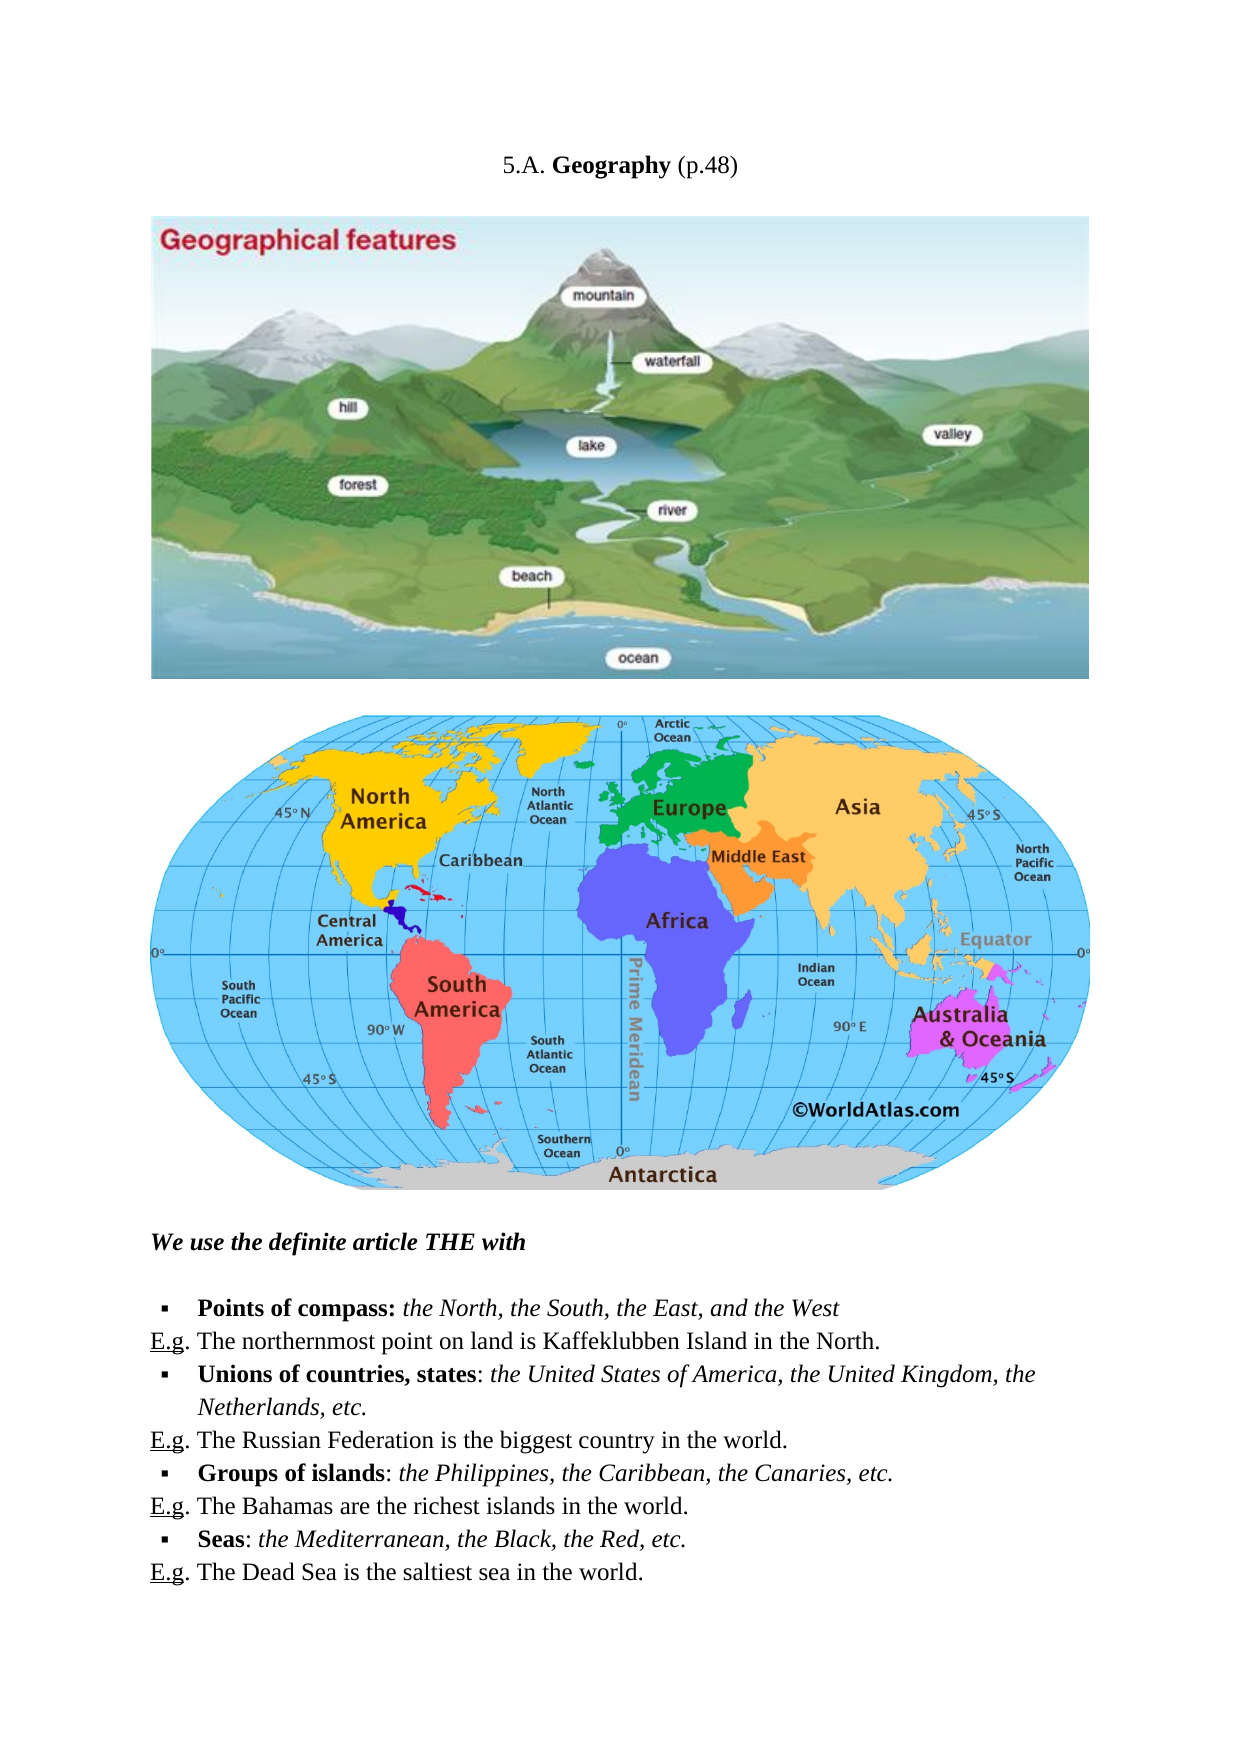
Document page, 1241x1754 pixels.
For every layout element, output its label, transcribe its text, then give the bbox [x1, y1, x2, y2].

picture [151, 216, 1089, 679]
list Unions of countries, states: the United States of America, the United Kingdom, the Netherlands, etc. [160, 1359, 1090, 1421]
text E.g. The northernmost point on land is Kaffeklubben Island in the North. [150, 1326, 1090, 1355]
text We use the definite article THE with [150, 1227, 1090, 1256]
text E.g. The Bahamas are the richest islands in the world. [150, 1491, 1090, 1520]
text E.g. The Russian Federation is the biggest country in the world. [150, 1425, 1090, 1454]
list Seas: the Mediterranean, the Black, the Red, etc. [160, 1524, 1090, 1553]
list Points of compass: the North, the South, the East, and the West [160, 1293, 1090, 1322]
list Groups of islands: the Philippines, the Caribbean, the Canaries, etc. [160, 1458, 1090, 1487]
picture [150, 715, 1091, 1190]
text 5.A. Geography (p.48) [150, 150, 1090, 179]
text E.g. The Dead Sea is the saltiest sea in the world. [150, 1557, 1090, 1586]
